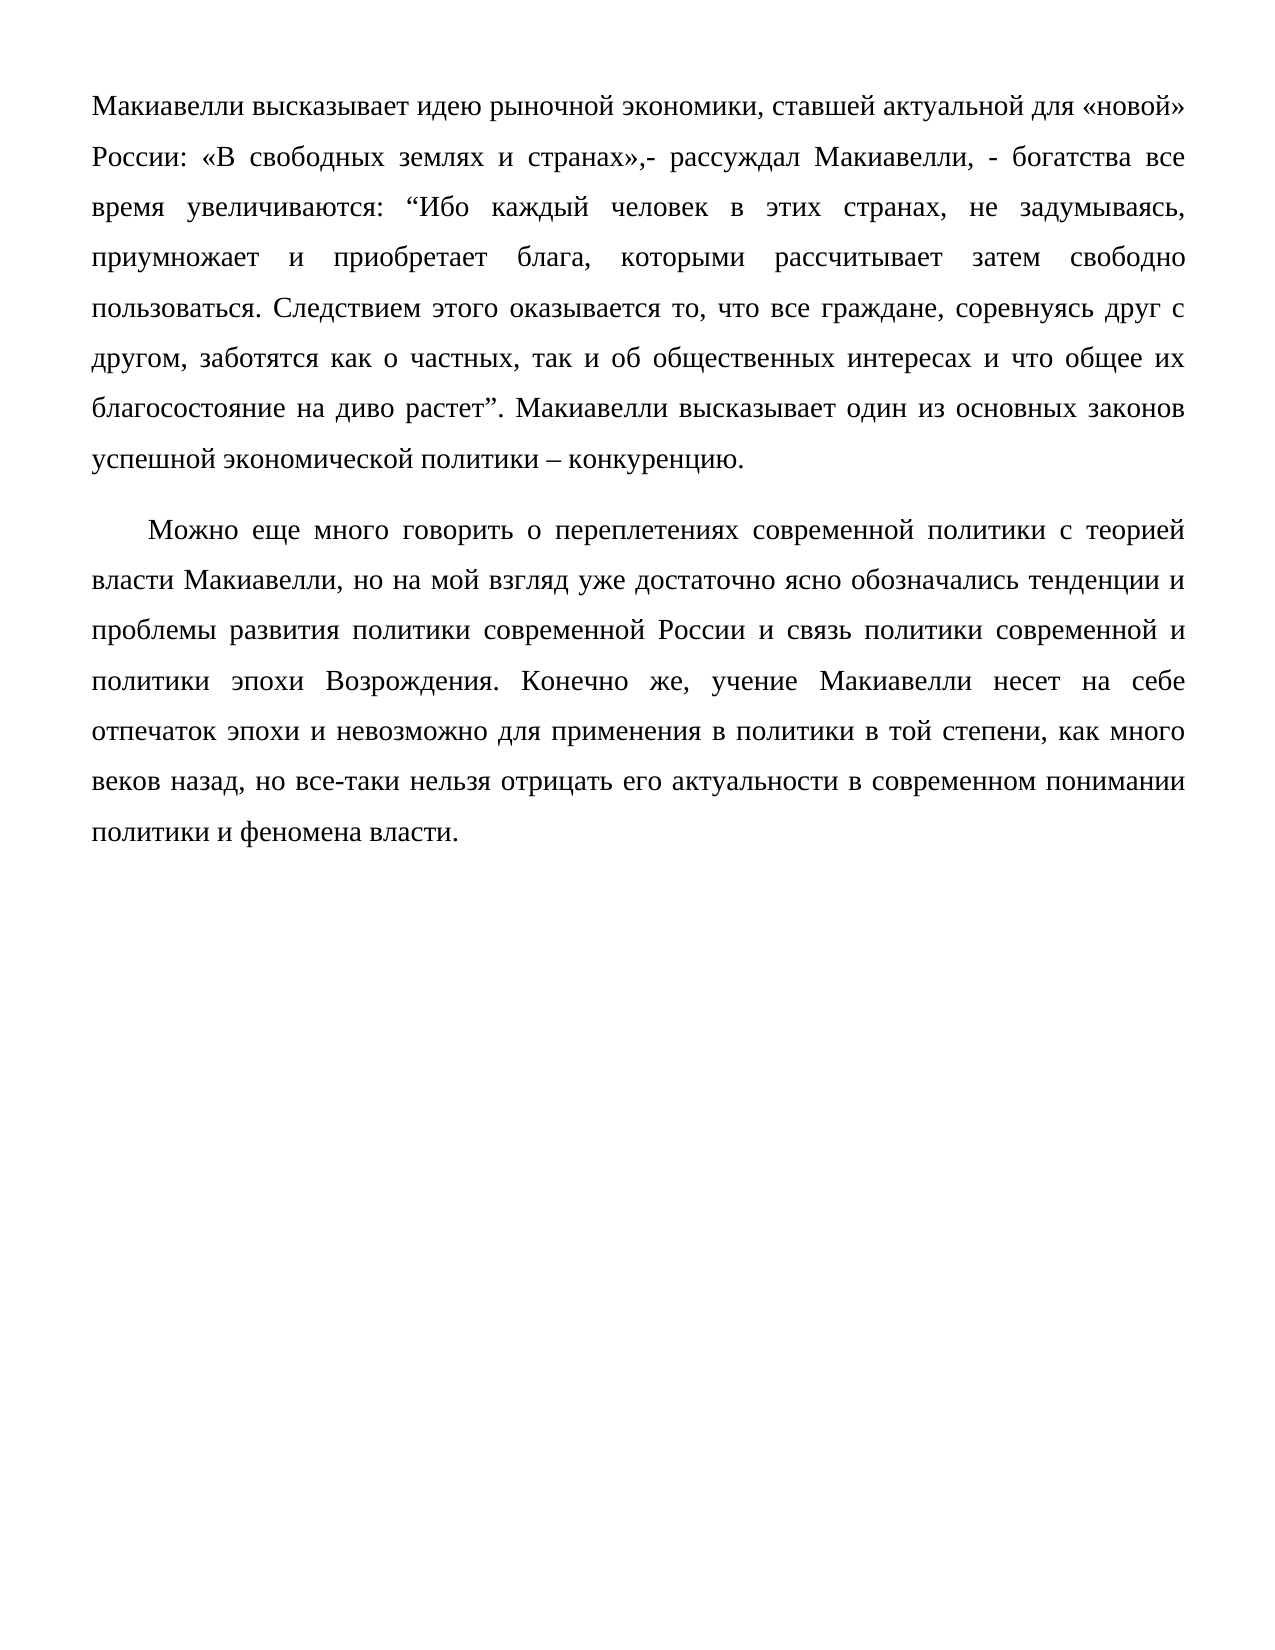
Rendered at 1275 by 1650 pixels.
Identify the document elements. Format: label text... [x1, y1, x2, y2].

text Можно еще много говорить о переплетениях современной политики с теорией власти Макиавелли, но на мой взгляд уже достаточно ясно обозначались тенденции и проблемы развития политики современной России и связь политики современной и политики эпохи Возрождения. Конечно же, учение Макиавелли несет на себе отпечаток эпохи и невозможно для применения в политики в той степени, как много веков назад, но все-таки нельзя отрицать его актуальности в современном понимании политики и феномена власти. [91, 512, 1186, 847]
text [91, 88, 1186, 474]
